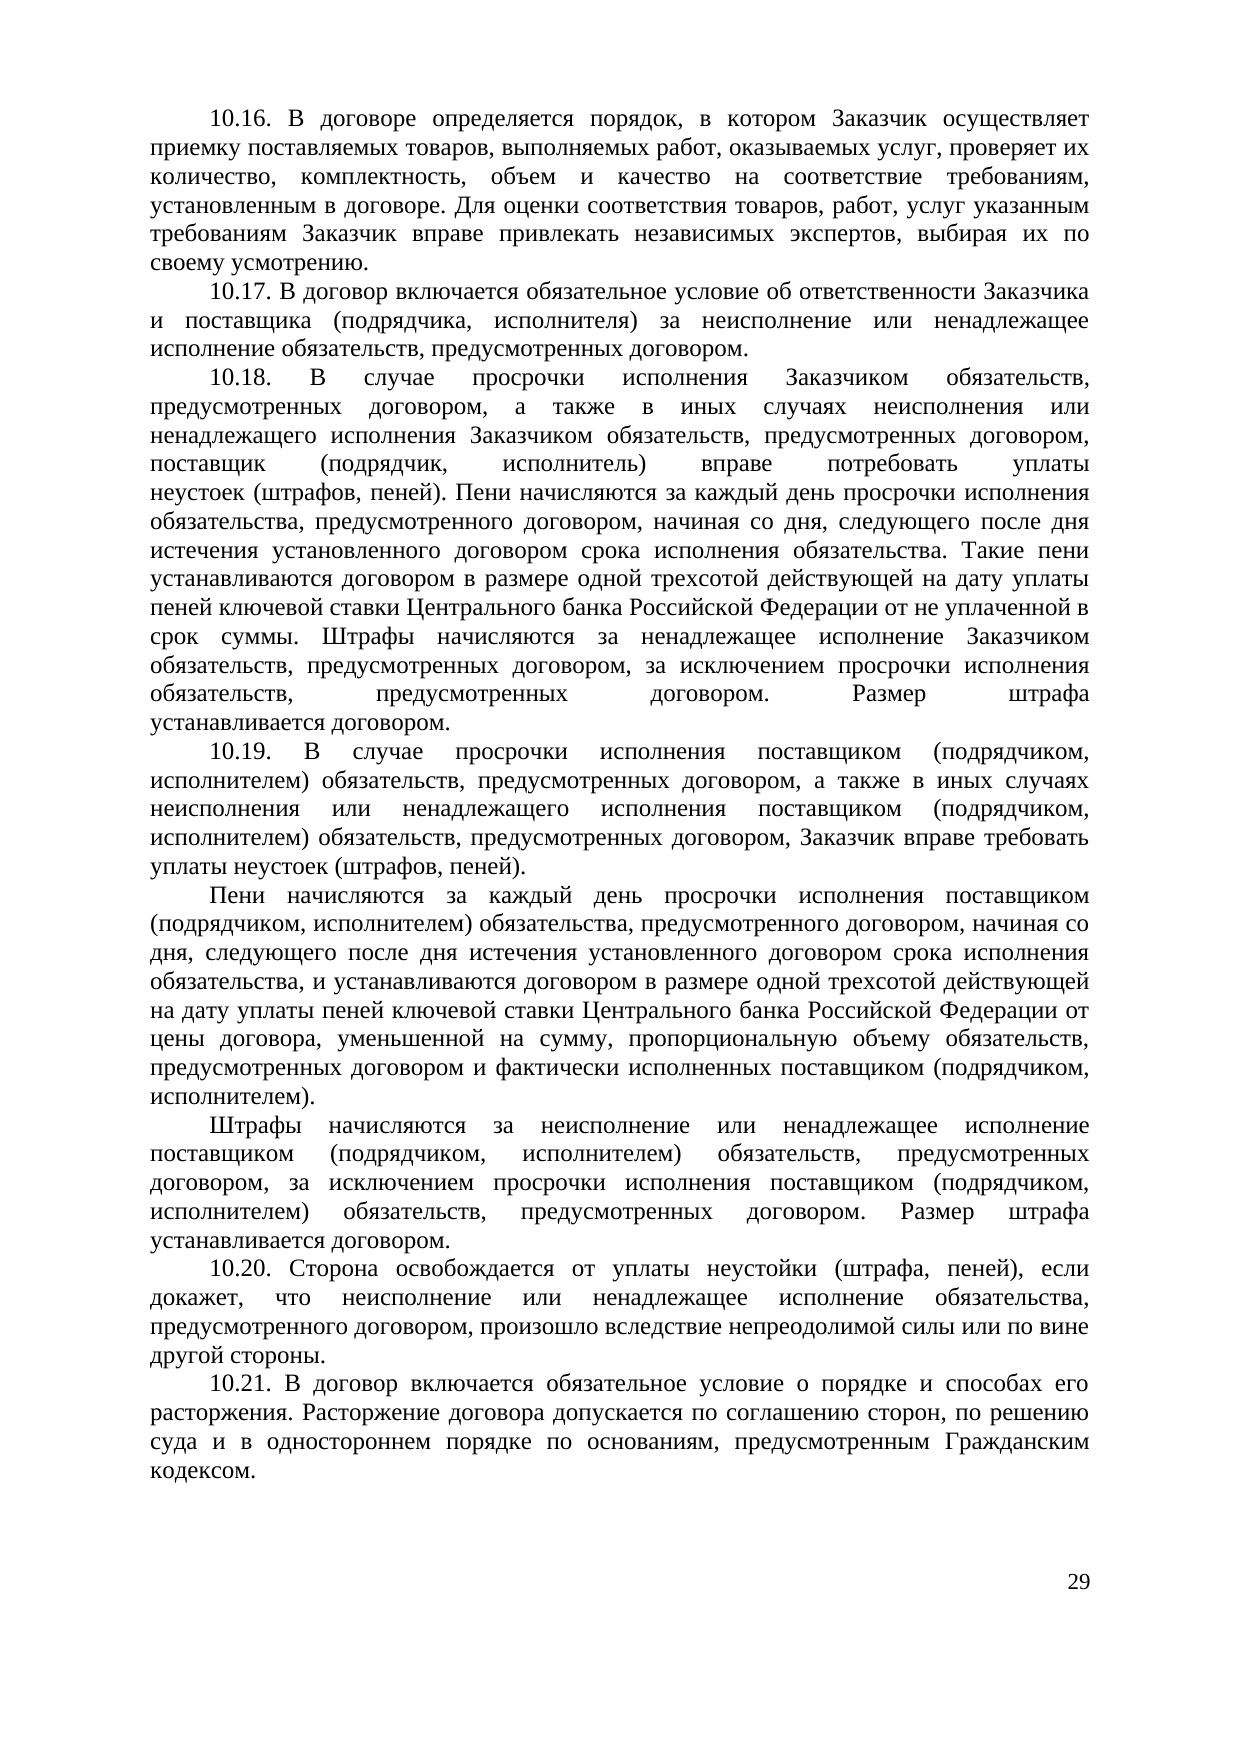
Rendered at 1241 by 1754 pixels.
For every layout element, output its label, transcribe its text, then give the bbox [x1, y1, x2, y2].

text 10.20. Сторона освобождается от уплаты неустойки (штрафа, пеней), если докажет, что неисполнение или ненадлежащее исполнение обязательства, предусмотренного договором, произошло вследствие непреодолимой силы или по вине другой стороны. [150, 1253, 1090, 1368]
text 10.17. В договор включается обязательное условие об ответственности Заказчика и поставщика (подрядчика, исполнителя) за неисполнение или ненадлежащее исполнение обязательств, предусмотренных договором. [150, 276, 1090, 362]
text 10.16. В договоре определяется порядок, в котором Заказчик осуществляет приемку поставляемых товаров, выполняемых работ, оказываемых услуг, проверяет их количество, комплектность, объем и качество на соответствие требованиям, установленным в договоре. Для оценки соответствия товаров, работ, услуг указанным требованиям Заказчик вправе привлекать независимых экспертов, выбирая их по своему усмотрению. [150, 103, 1090, 276]
text 10.19. В случае просрочки исполнения поставщиком (подрядчиком, исполнителем) обязательств, предусмотренных договором, а также в иных случаях неисполнения или ненадлежащего исполнения поставщиком (подрядчиком, исполнителем) обязательств, предусмотренных договором, Заказчик вправе требовать уплаты неустоек (штрафов, пеней). [150, 736, 1090, 880]
text 10.21. В договор включается обязательное условие о порядке и способах его расторжения. Расторжение договора допускается по соглашению сторон, по решению суда и в одностороннем порядке по основаниям, предусмотренным Гражданским кодексом. [150, 1368, 1090, 1483]
text Пени начисляются за каждый день просрочки исполнения поставщиком (подрядчиком, исполнителем) обязательства, предусмотренного договором, начиная со дня, следующего после дня истечения установленного договором срока исполнения обязательства, и устанавливаются договором в размере одной трехсотой действующей на дату уплаты пеней ключевой ставки Центрального банка Российской Федерации от цены договора, уменьшенной на сумму, пропорциональную объему обязательств, предусмотренных договором и фактически исполненных поставщиком (подрядчиком, исполнителем). [150, 880, 1090, 1110]
text 10.18. В случае просрочки исполнения Заказчиком обязательств, предусмотренных договором, а также в иных случаях неисполнения или ненадлежащего исполнения Заказчиком обязательств, предусмотренных договором, поставщик (подрядчик, исполнитель) вправе потребовать уплаты неустоек (штрафов, пеней). Пени начисляются за каждый день просрочки исполнения обязательства, предусмотренного договором, начиная со дня, следующего после дня истечения установленного договором срока исполнения обязательства. Такие пени устанавливаются договором в размере одной трехсотой действующей на дату уплаты пеней ключевой ставки Центрального банка Российской Федерации от не уплаченной в срок суммы. Штрафы начисляются за ненадлежащее исполнение Заказчиком обязательств, предусмотренных договором, за исключением просрочки исполнения обязательств, предусмотренных договором. Размер штрафа устанавливается договором. [150, 362, 1090, 736]
text Штрафы начисляются за неисполнение или ненадлежащее исполнение поставщиком (подрядчиком, исполнителем) обязательств, предусмотренных договором, за исключением просрочки исполнения поставщиком (подрядчиком, исполнителем) обязательств, предусмотренных договором. Размер штрафа устанавливается договором. [150, 1110, 1090, 1253]
